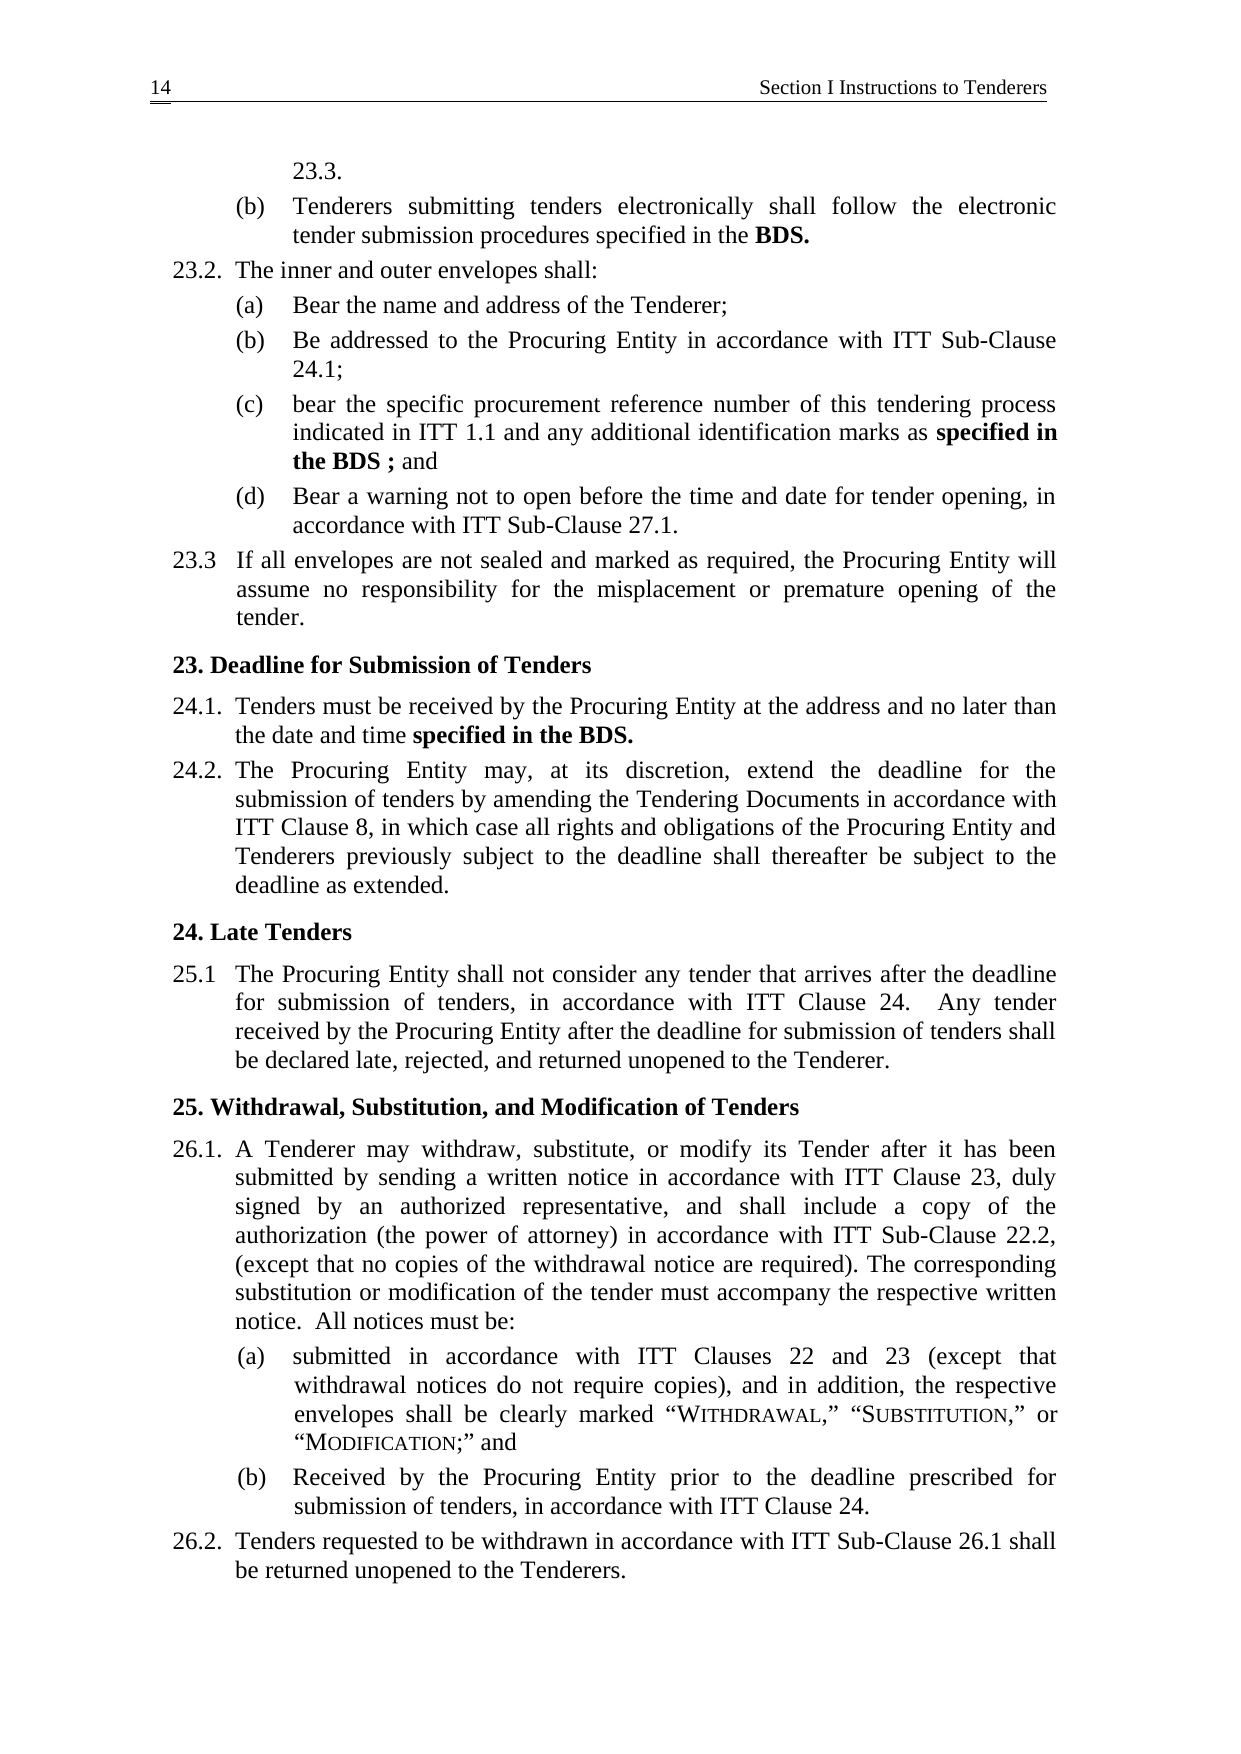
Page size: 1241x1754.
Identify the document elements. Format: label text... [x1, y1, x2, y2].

table_cell Deadline for Submission of Tenders Tenders must be received by the Procuring Entity at the address and no later than the date and time specified in the BDS. The Procuring Entity may, at its discretion, extend the deadline for the submission of tenders by amending the Tendering Documents in accordance with ITT Clause 8, in which case all rights and obligations of the Procuring Entity and Tenderers previously subject to the deadline shall thereafter be subject to the deadline as extended. [161, 638, 1069, 905]
table_cell Late Tenders The Procuring Entity shall not consider any tender that arrives after the deadline for submission of tenders, in accordance with ITT Clause 24. Any tender received by the Procuring Entity after the deadline for submission of tenders shall be declared late, rejected, and returned unopened to the Tenderer. [161, 905, 1069, 1080]
